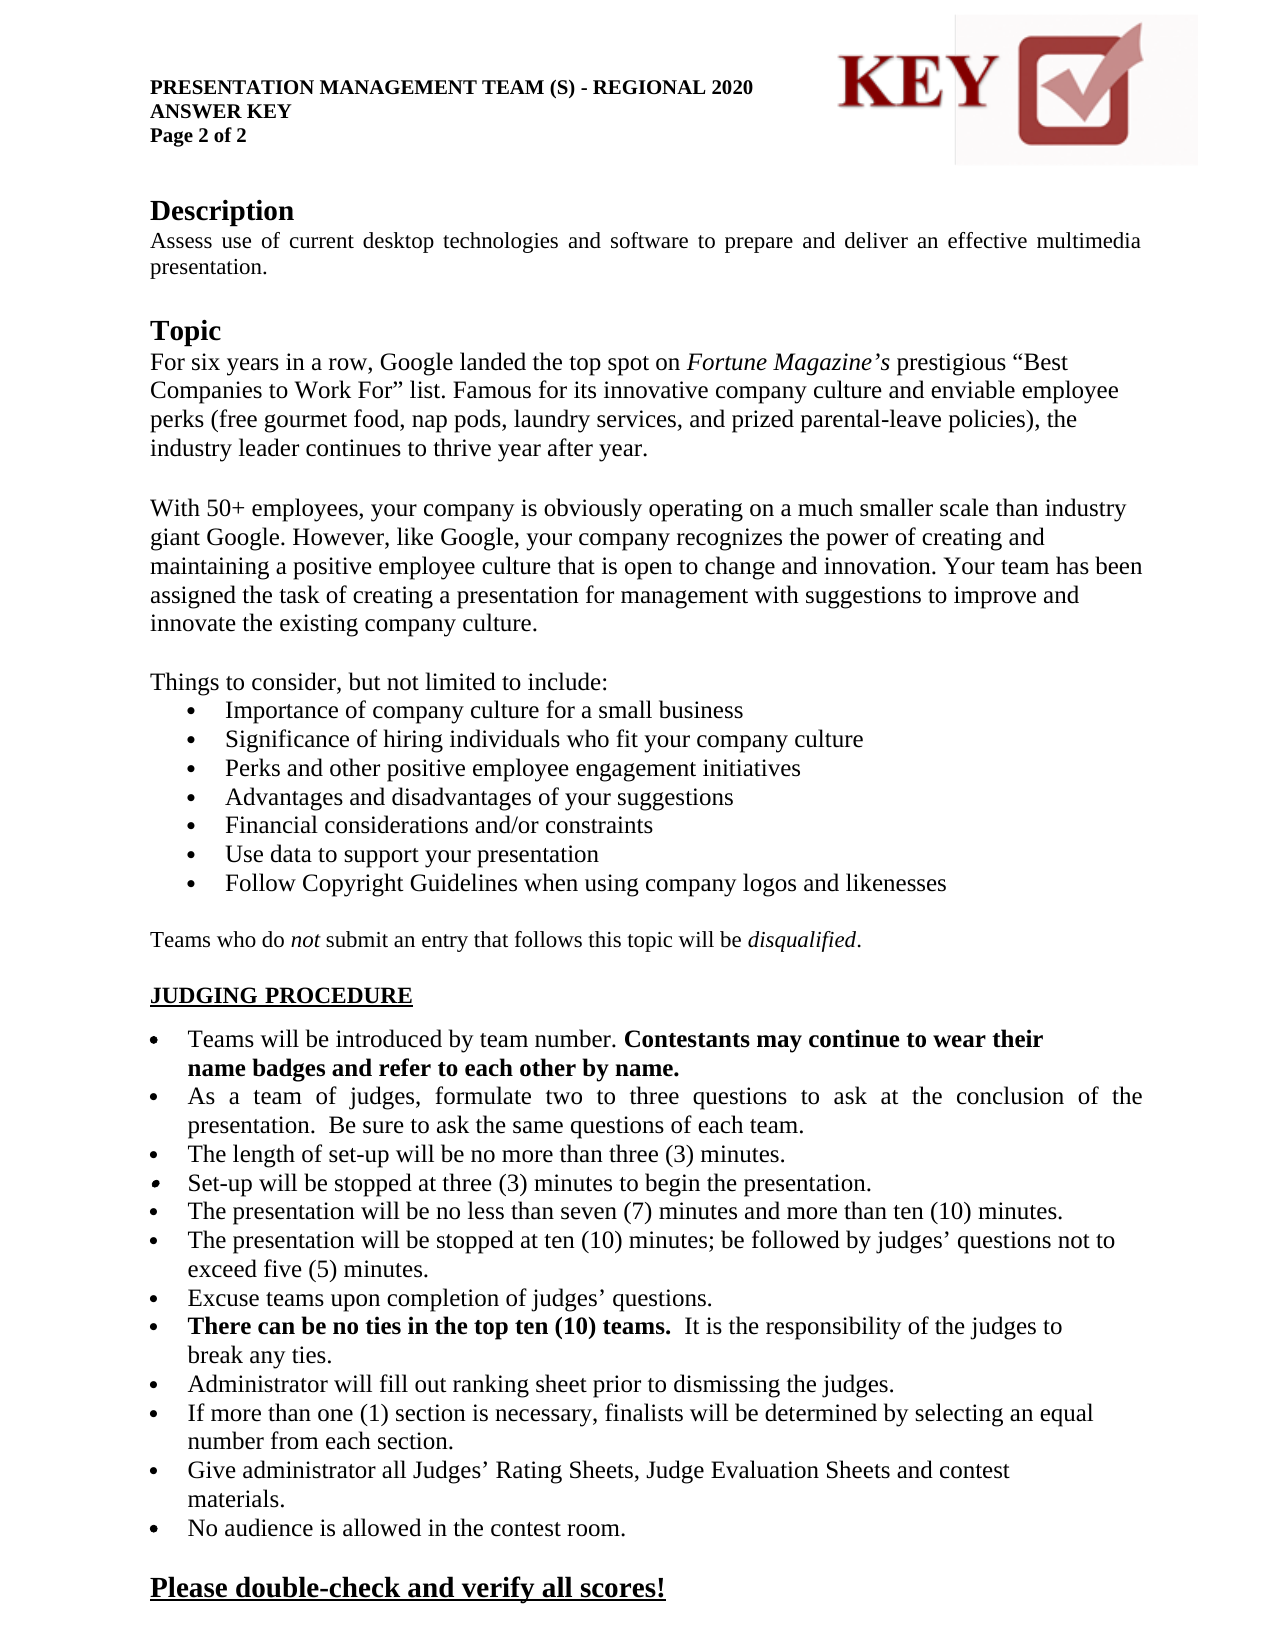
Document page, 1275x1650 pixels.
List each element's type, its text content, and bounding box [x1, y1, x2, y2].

list There can be no ties in the top ten (10) teams. It is the responsibility of the judges to break any ties. [150, 1311, 1097, 1369]
list Financial considerations and/or constraints [187, 810, 1144, 839]
text judging procedure [150, 976, 1097, 1009]
picture [830, 14, 1197, 163]
list As a team of judges, formulate two to three questions to ask at the conclusion of the presentation. Be sure to ask the same questions of each team. [150, 1081, 1144, 1139]
list No audience is allowed in the contest room. [150, 1513, 1097, 1541]
list Follow Copyright Guidelines when using company logos and likenesses [187, 868, 1144, 897]
text Please double-check and verify all scores! [150, 1570, 1144, 1604]
list Perks and other positive employee engagement initiatives [187, 753, 1144, 782]
text Assess use of current desktop technologies and software to prepare and deliver an effective multimedia presentation. [150, 227, 1144, 279]
list Give administrator all Judges’ Rating Sheets, Judge Evaluation Sheets and contest materials. [150, 1455, 1097, 1513]
list Significance of hiring individuals who fit your company culture [187, 724, 1144, 753]
list If more than one (1) section is necessary, finalists will be determined by selecting an equal number from each section. [150, 1398, 1097, 1455]
list Importance of company culture for a small business [187, 695, 1144, 724]
list The length of set-up will be no more than three (3) minutes. [150, 1139, 1144, 1168]
list Teams will be introduced by team number. Contestants may continue to wear their name badges and refer to each other by name. [150, 1024, 1097, 1081]
text Topic [150, 313, 1144, 347]
text Description [150, 193, 1144, 227]
text For six years in a row, Google landed the top spot on Fortune Magazine’s prestigious “Best Companies to Work For” list. Famous for its innovative company culture and enviable employee perks (free gourmet food, nap pods, laundry services, and prized parental-leave policies), the industry leader continues to thrive year after year. [150, 347, 1144, 462]
list Use data to support your presentation [187, 839, 1144, 868]
text Things to consider, but not limited to include: [150, 667, 1144, 695]
list The presentation will be stopped at ten (10) minutes; be followed by judges’ questions not to exceed five (5) minutes. [150, 1225, 1144, 1283]
list The presentation will be no less than seven (7) minutes and more than ten (10) minutes. [150, 1196, 1144, 1225]
text Teams who do not submit an entry that follows this topic will be disqualified. [150, 926, 1144, 952]
list Set-up will be stopped at three (3) minutes to begin the presentation. [150, 1168, 1144, 1196]
list Advantages and disadvantages of your suggestions [187, 782, 1144, 810]
list Administrator will fill out ranking sheet prior to dismissing the judges. [150, 1369, 1097, 1398]
list Excuse teams upon completion of judges’ questions. [150, 1283, 1097, 1311]
text With 50+ employees, your company is obviously operating on a much smaller scale than industry giant Google. However, like Google, your company recognizes the power of creating and maintaining a positive employee culture that is open to change and innovation. Your team has been assigned the task of creating a presentation for management with suggestions to improve and innovate the existing company culture. [150, 493, 1144, 637]
